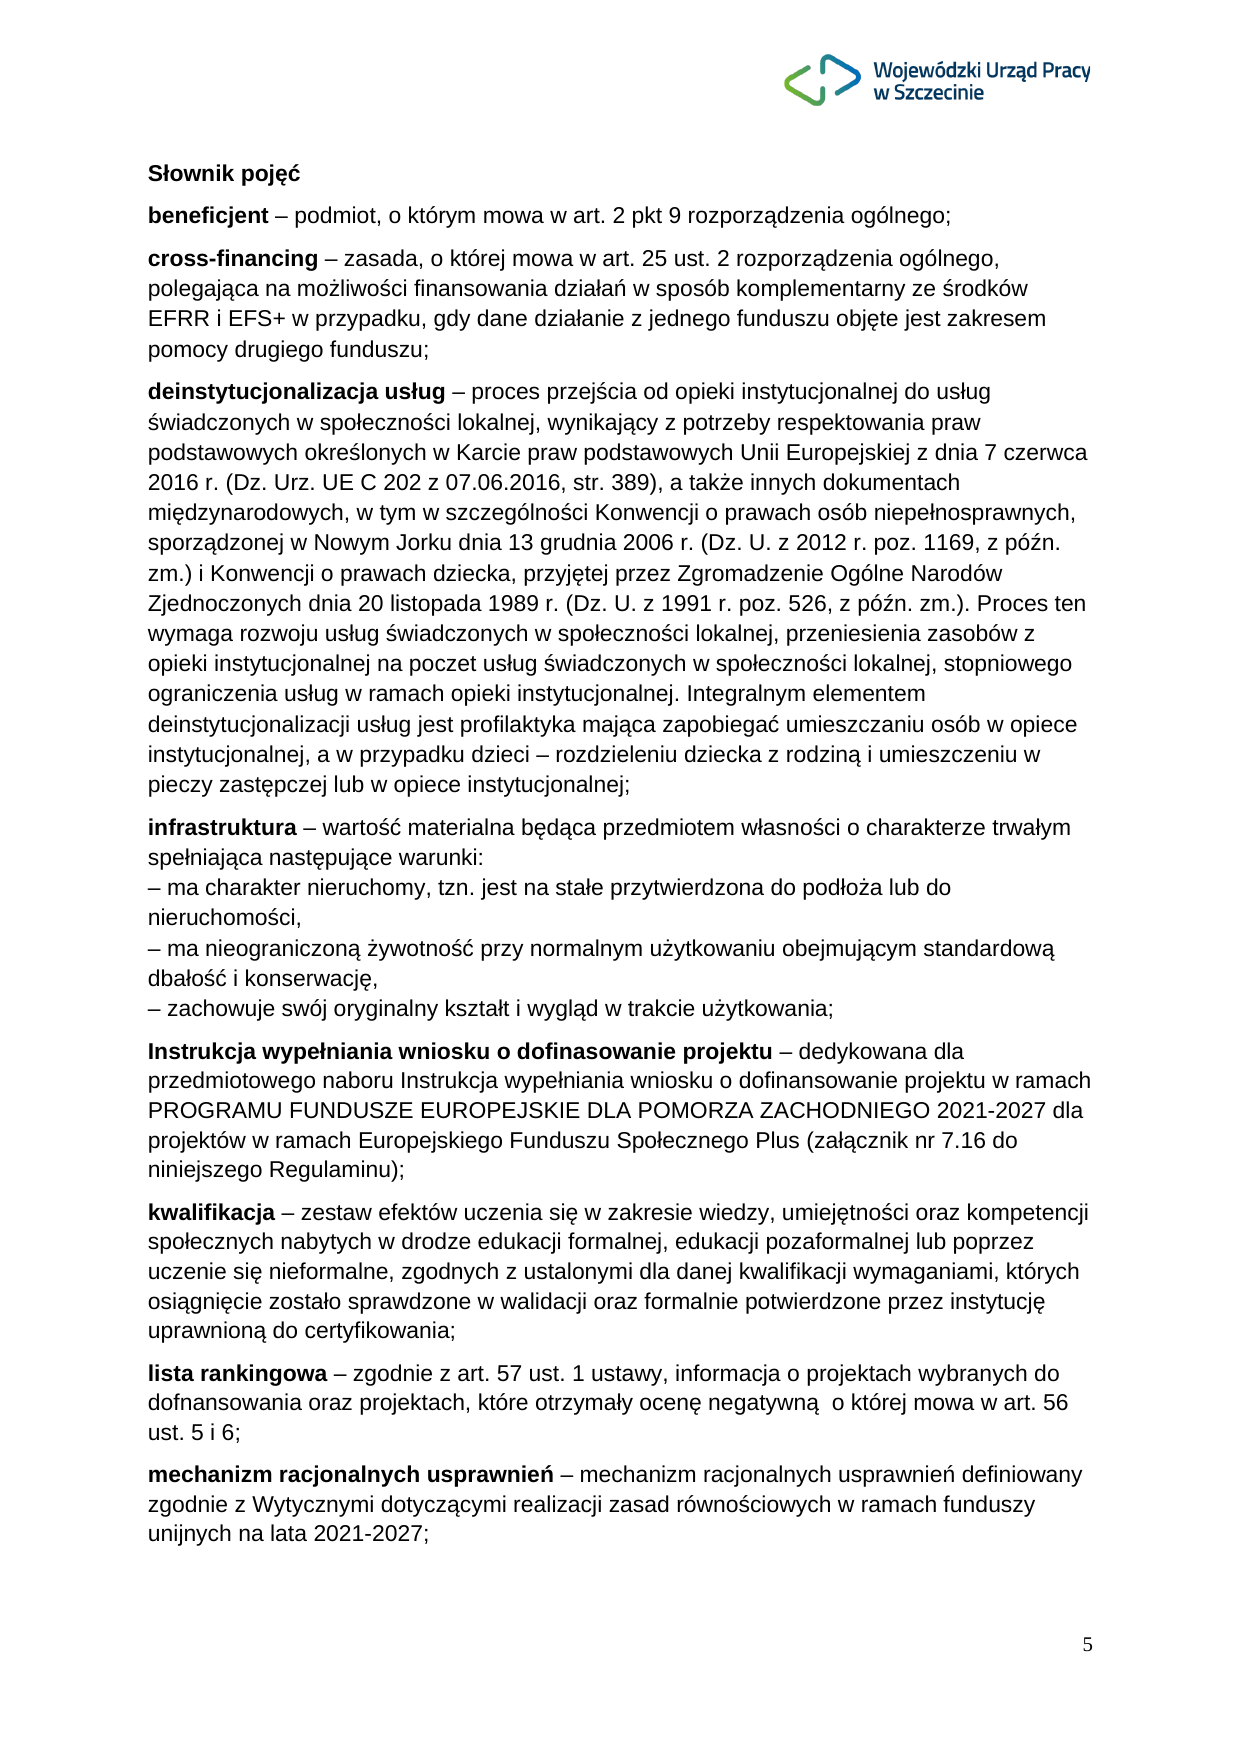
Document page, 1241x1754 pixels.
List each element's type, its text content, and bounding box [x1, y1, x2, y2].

picture [784, 54, 1091, 106]
subtitle Instrukcja wypełniania wniosku o dofinasowanie projektu – dedykowana dla przedmiotowego naboru Instrukcja wypełniania wniosku o dofinansowanie projektu w ramach PROGRAMU FUNDUSZE EUROPEJSKIE DLA POMORZA ZACHODNIEGO 2021-2027 dla projektów w ramach Europejskiego Funduszu Społecznego Plus (załącznik nr 7.16 do niniejszego Regulaminu); [148, 1038, 1092, 1183]
text mechanizm racjonalnych usprawnień – mechanizm racjonalnych usprawnień definiowany zgodnie z Wytycznymi dotyczącymi realizacji zasad równościowych w ramach funduszy unijnych na lata 2021-2027; [148, 1461, 1092, 1547]
text beneficjent – podmiot, o którym mowa w art. 2 pkt 9 rozporządzenia ogólnego; [148, 202, 1092, 229]
text Słownik pojęć [148, 160, 1092, 187]
text infrastruktura – wartość materialna będąca przedmiotem własności o charakterze trwałym spełniająca następujące warunki: [148, 814, 1092, 870]
text deinstytucjonalizacja usług – proces przejścia od opieki instytucjonalnej do usług świadczonych w społeczności lokalnej, wynikający z potrzeby respektowania praw podstawowych określonych w Karcie praw podstawowych Unii Europejskiej z dnia 7 czerwca 2016 r. (Dz. Urz. UE C 202 z 07.06.2016, str. 389), a także innych dokumentach międzynarodowych, w tym w szczególności Konwencji o prawach osób niepełnosprawnych, sporządzonej w Nowym Jorku dnia 13 grudnia 2006 r. (Dz. U. z 2012 r. poz. 1169, z późn. zm.) i Konwencji o prawach dziecka, przyjętej przez Zgromadzenie Ogólne Narodów Zjednoczonych dnia 20 listopada 1989 r. (Dz. U. z 1991 r. poz. 526, z późn. zm.). Proces ten wymaga rozwoju usług świadczonych w społeczności lokalnej, przeniesienia zasobów z opieki instytucjonalnej na poczet usług świadczonych w społeczności lokalnej, stopniowego ograniczenia usług w ramach opieki instytucjonalnej. Integralnym elementem deinstytucjonalizacji usług jest profilaktyka mająca zapobiegać umieszczaniu osób w opiece instytucjonalnej, a w przypadku dzieci – rozdzieleniu dziecka z rodziną i umieszczeniu w pieczy zastępczej lub w opiece instytucjonalnej; [148, 378, 1092, 797]
text – ma nieograniczoną żywotność przy normalnym użytkowaniu obejmującym standardową dbałość i konserwację, [148, 934, 1092, 991]
text lista rankingowa – zgodnie z art. 57 ust. 1 ustawy, informacja o projektach wybranych do dofnansowania oraz projektach, które otrzymały ocenę negatywną o której mowa w art. 56 ust. 5 i 6; [148, 1359, 1092, 1445]
text kwalifikacja – zestaw efektów uczenia się w zakresie wiedzy, umiejętności oraz kompetencji społecznych nabytych w drodze edukacji formalnej, edukacji pozaformalnej lub poprzez uczenie się nieformalne, zgodnych z ustalonymi dla danej kwalifikacji wymaganiami, których osiągnięcie zostało sprawdzone w walidacji oraz formalnie potwierdzone przez instytucję uprawnioną do certyfikowania; [148, 1198, 1092, 1344]
text cross-financing – zasada, o której mowa w art. 25 ust. 2 rozporządzenia ogólnego, polegająca na możliwości finansowania działań w sposób komplementarny ze środków EFRR i EFS+ w przypadku, gdy dane działanie z jednego funduszu objęte jest zakresem pomocy drugiego funduszu; [148, 245, 1092, 362]
text – ma charakter nieruchomy, tzn. jest na stałe przytwierdzona do podłoża lub do nieruchomości, [148, 874, 1092, 931]
text – zachowuje swój oryginalny kształt i wygląd w trakcie użytkowania; [148, 995, 1092, 1021]
